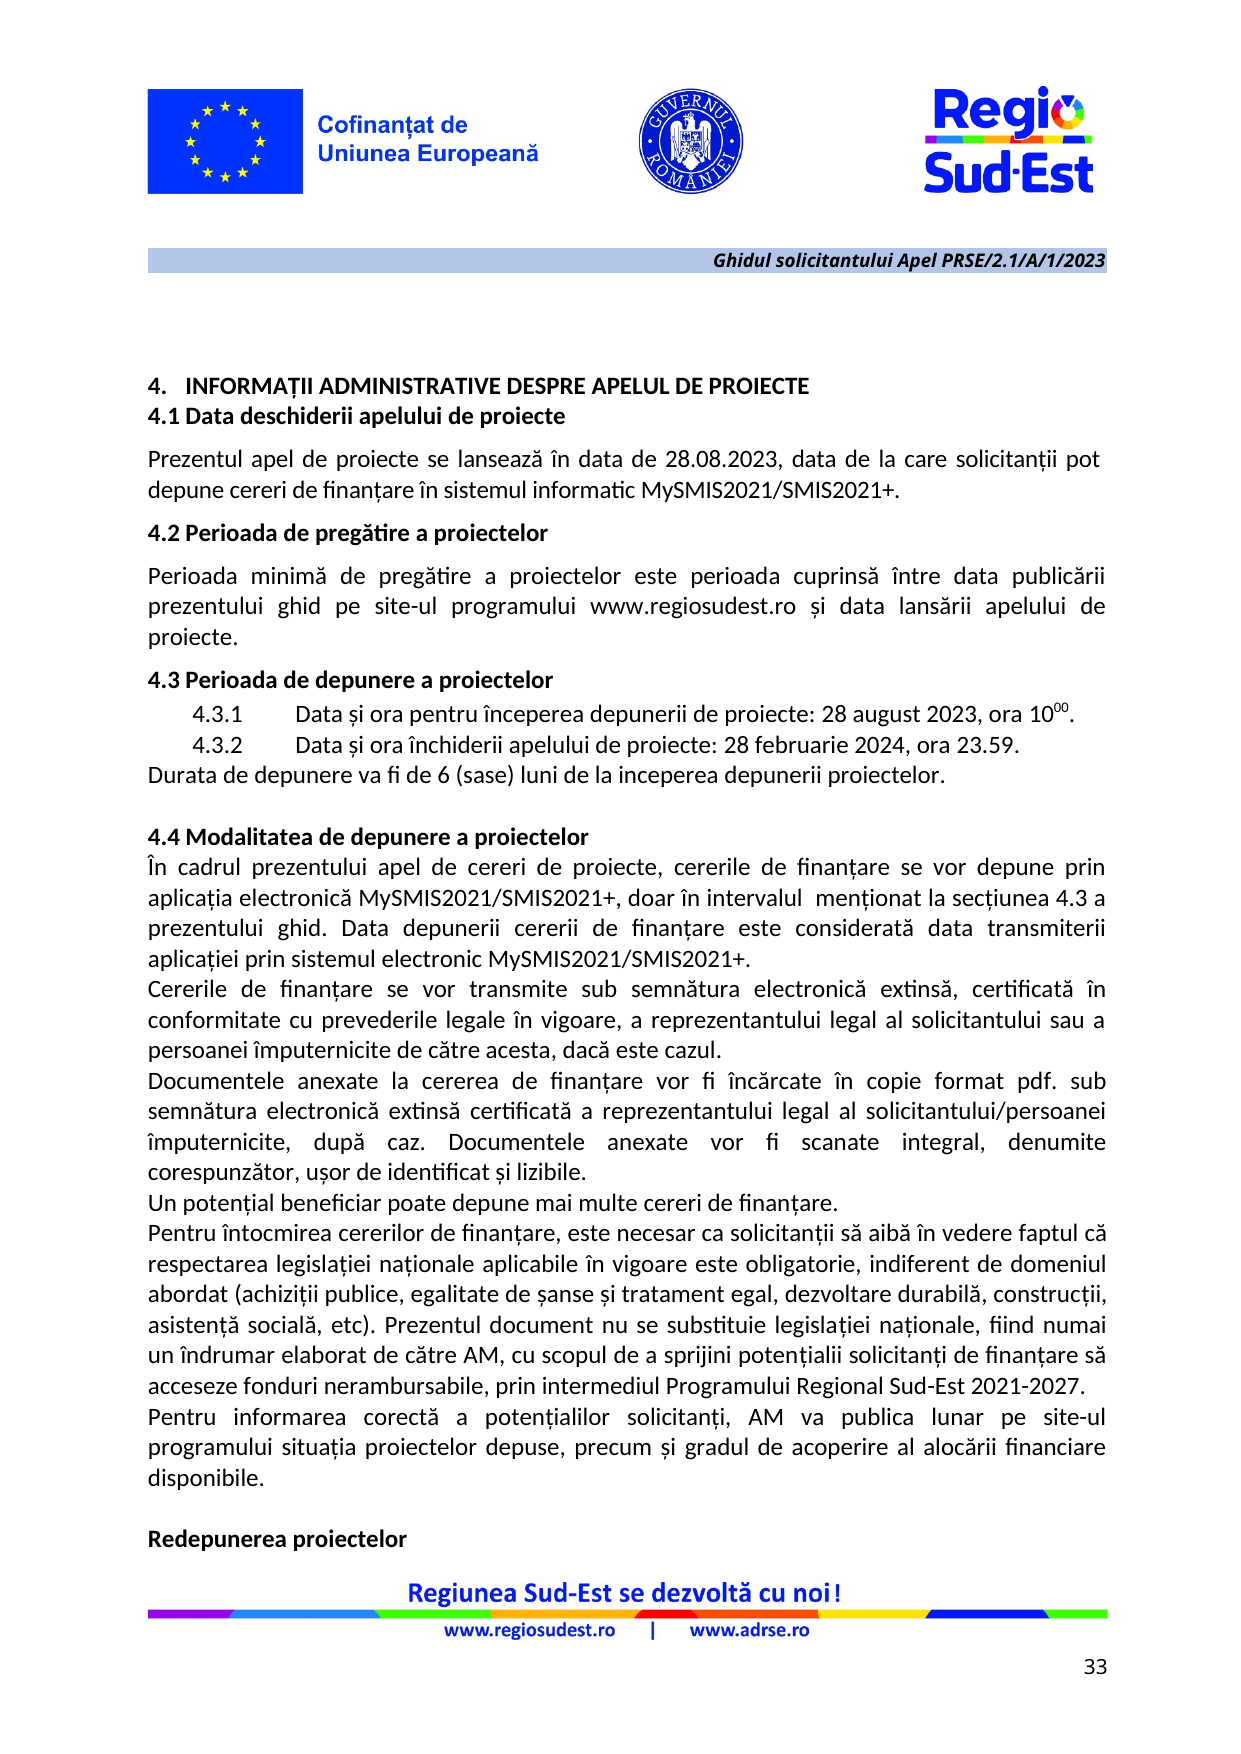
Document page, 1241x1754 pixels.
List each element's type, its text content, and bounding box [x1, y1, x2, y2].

subtitle Data deschiderii apelului de proiecte [148, 400, 1107, 431]
picture [147, 1582, 1108, 1640]
picture [147, 86, 1093, 195]
text Un potenţial beneficiar poate depune mai multe cereri de finanţare. [148, 1187, 1107, 1217]
text Redepunerea proiectelor [148, 1523, 1107, 1553]
text Pentru întocmirea cererilor de finanţare, este necesar ca solicitanţii să aibă în vedere faptul că respectarea legislaţiei naţionale aplicabile în vigoare este obligatorie, indiferent de domeniul abordat (achiziţii publice, egalitate de şanse şi tratament egal, dezvoltare durabilă, construcţii, asistenţă socială, etc). Prezentul document nu se substituie legislaţiei naţionale, fiind numai un îndrumar elaborat de către AM, cu scopul de a sprijini potenţialii solicitanţi de finanţare să acceseze fonduri nerambursabile, prin intermediul Programului Regional Sud-Est 2021-2027. [148, 1217, 1107, 1401]
text Perioada minimă de pregătire a proiectelor este perioada cuprinsă între data publicării prezentului ghid pe site-ul programului www.regiosudest.ro și data lansării apelului de proiecte. [148, 560, 1107, 651]
text Documentele anexate la cererea de finanțare vor fi încărcate în copie format pdf. sub semnătura electronică extinsă certificată a reprezentantului legal al solicitantului/persoanei împuternicite, după caz. Documentele anexate vor fi scanate integral, denumite corespunzător, ușor de identificat și lizibile. [148, 1065, 1107, 1187]
text Prezentul apel de proiecte se lansează în data de 28.08.2023, data de la care solicitanții pot depune cereri de finanțare în sistemul informatic MySMIS2021/SMIS2021+. [148, 443, 1102, 504]
text Pentru informarea corectă a potențialilor solicitanți, AM va publica lunar pe site-ul programului situația proiectelor depuse, precum și gradul de acoperire al alocării financiare disponibile. [148, 1401, 1107, 1492]
text Durata de depunere va fi de 6 (sase) luni de la inceperea depunerii proiectelor. [148, 760, 1107, 790]
subtitle Perioada de depunere a proiectelor [148, 664, 1107, 694]
subtitle Perioada de pregătire a proiectelor [148, 517, 1107, 547]
text Cererile de finanțare se vor transmite sub semnătura electronică extinsă, certificată în conformitate cu prevederile legale în vigoare, a reprezentantului legal al solicitantului sau a persoanei împuternicite de către acesta, dacă este cazul. [148, 973, 1107, 1065]
subtitle Modalitatea de depunere a proiectelor [148, 821, 1107, 851]
text În cadrul prezentului apel de cereri de proiecte, cererile de finanțare se vor depune prin aplicația electronică MySMIS2021/SMIS2021+, doar în intervalul menționat la secțiunea 4.3 a prezentului ghid. Data depunerii cererii de finanțare este considerată data transmiterii aplicației prin sistemul electronic MySMIS2021/SMIS2021+. [148, 851, 1107, 973]
subtitle Data și ora pentru începerea depunerii de proiecte: 28 august 2023, ora 1000. [192, 699, 1107, 729]
subtitle Data și ora închiderii apelului de proiecte: 28 februarie 2024, ora 23.59. [192, 729, 1107, 760]
subtitle INFORMAȚII ADMINISTRATIVE DESPRE APELUL DE PROIECTE [148, 370, 1107, 400]
